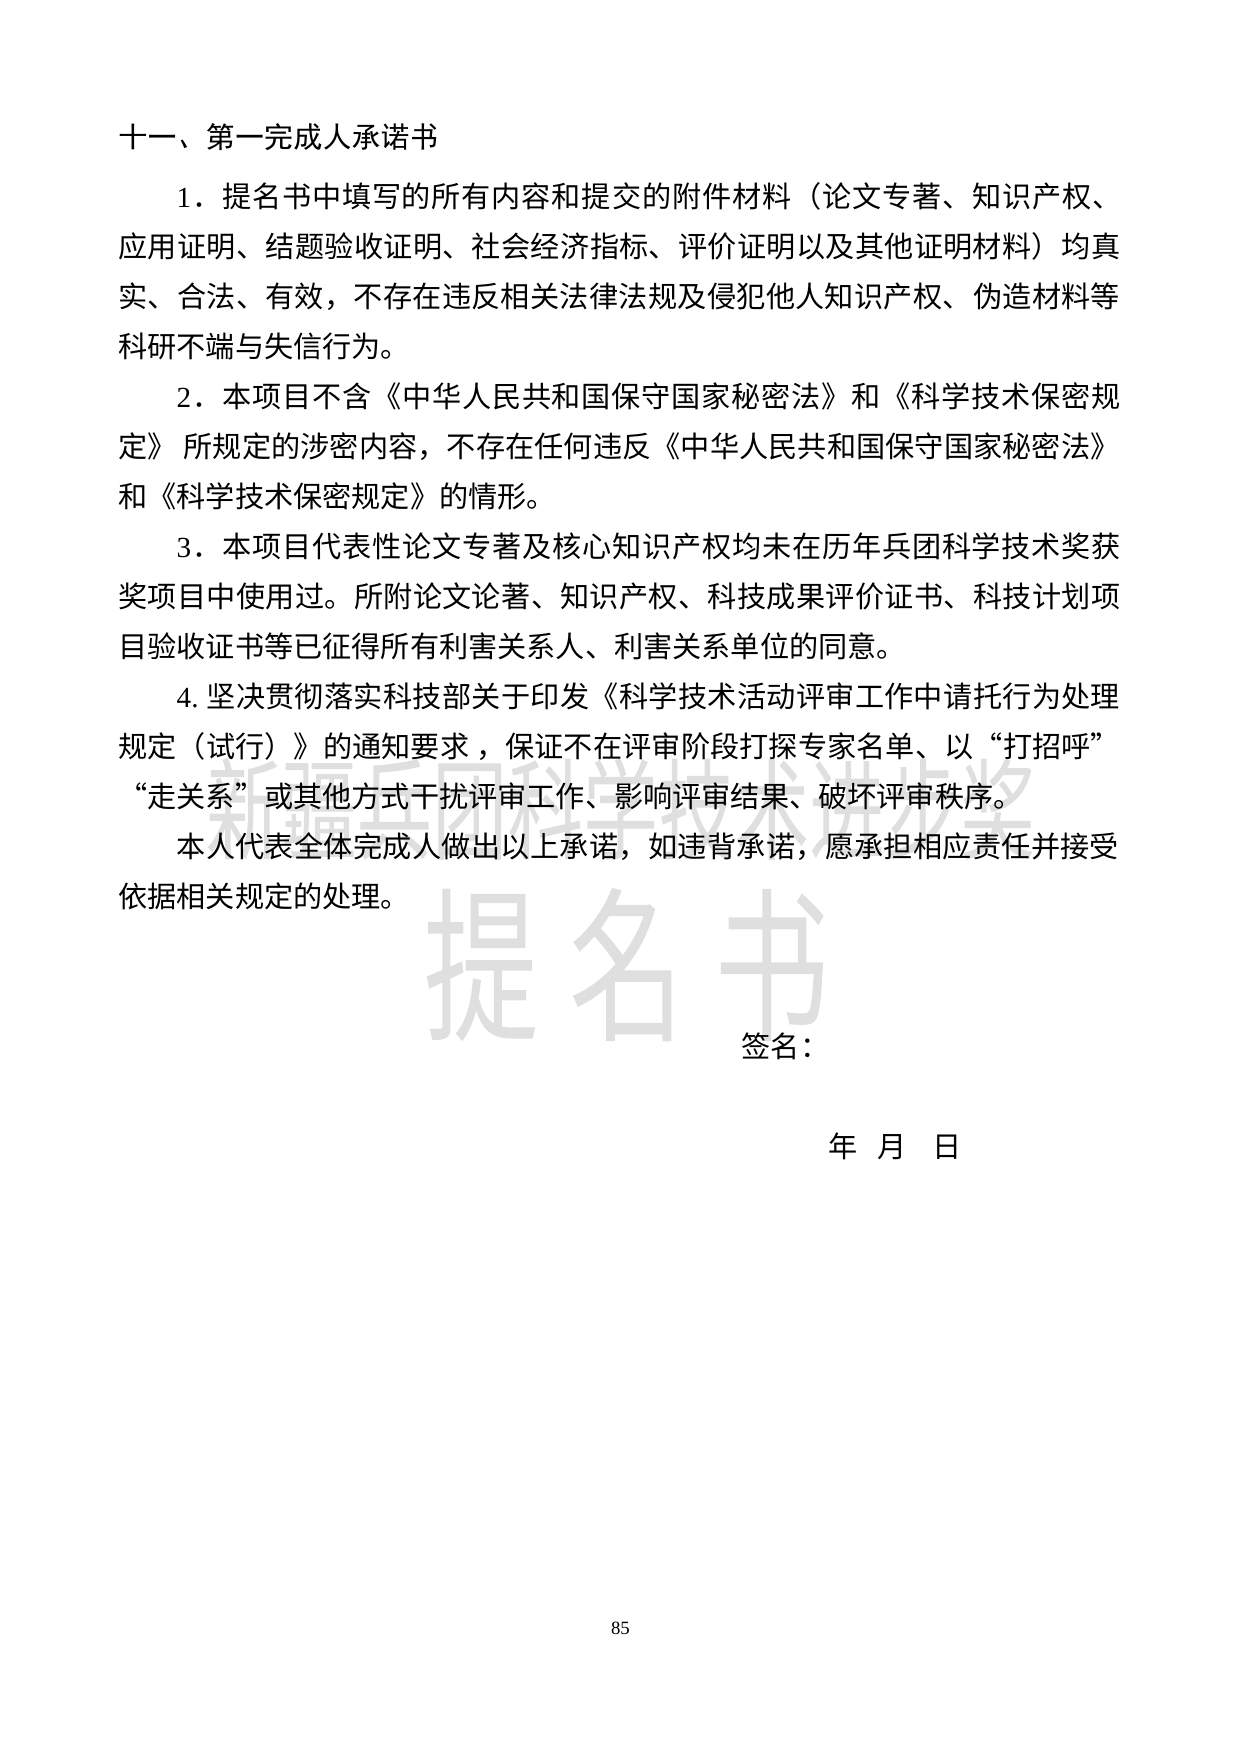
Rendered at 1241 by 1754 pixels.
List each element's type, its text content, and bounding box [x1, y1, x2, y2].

text 本人代表全体完成人做出以上承诺，如违背承诺，愿承担相应责任并接受依据相关规定的处理。 [118, 818, 1122, 918]
text 3．本项目代表性论文专著及核心知识产权均未在历年兵团科学技术奖获奖项目中使用过。所附论文论著、知识产权、科技成果评价证书、科技计划项目验收证书等已征得所有利害关系人、利害关系单位的同意。 [118, 518, 1122, 668]
text 年 月 日 [118, 1118, 1122, 1168]
text 签名： [118, 1018, 1122, 1068]
text 4. 坚决贯彻落实科技部关于印发《科学技术活动评审工作中请托行为处理规定（试行）》的通知要求 ，保证不在评审阶段打探专家名单、以“打招呼”、“走关系”或其他方式干扰评审工作、影响评审结果、破坏评审秩序。 [118, 668, 1122, 818]
text 十一、第一完成人承诺书 [118, 118, 1122, 151]
text 2．本项目不含《中华人民共和国保守国家秘密法》和《科学技术保密规定》 所规定的涉密内容，不存在任何违反《中华人民共和国保守国家秘密法》和《科学技术保密规定》的情形。 [118, 368, 1122, 518]
text 1．提名书中填写的所有内容和提交的附件材料（论文专著、知识产权、应用证明、结题验收证明、社会经济指标、评价证明以及其他证明材料）均真实、合法、有效，不存在违反相关法律法规及侵犯他人知识产权、伪造材料等科研不端与失信行为。 [118, 168, 1122, 368]
